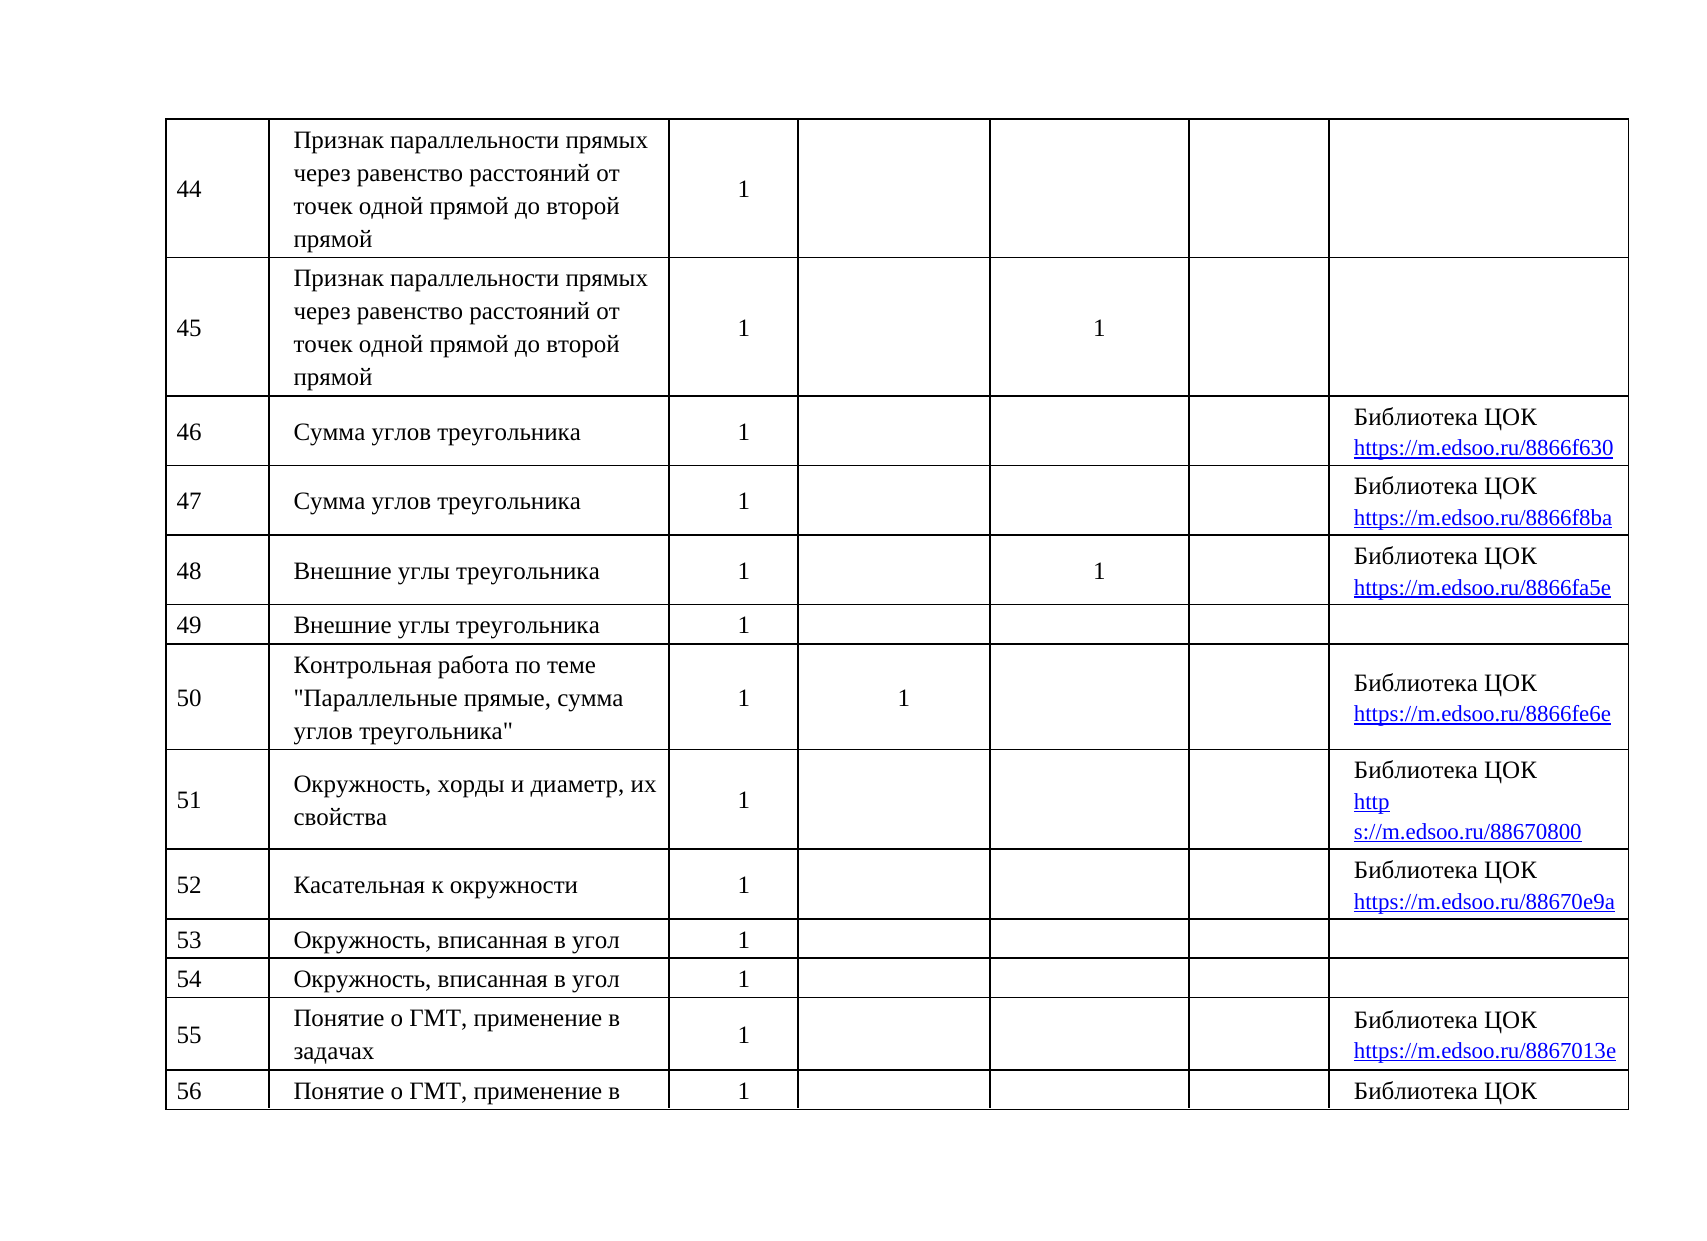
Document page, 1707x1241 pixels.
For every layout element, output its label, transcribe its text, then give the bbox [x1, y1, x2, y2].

table_cell [991, 959, 1188, 997]
table_cell [1190, 258, 1328, 395]
table_cell 47 [167, 466, 268, 534]
table_cell 1 [991, 536, 1188, 604]
table_cell Библиотека ЦОК https://m.edsoo.ru/8866fa5e [1330, 536, 1628, 604]
table_cell 1 [670, 645, 797, 748]
table_cell [1190, 397, 1328, 464]
table_cell 1 [670, 397, 797, 464]
table_cell Контрольная работа по теме "Параллельные прямые, сумма углов треугольника" [270, 645, 668, 748]
table_cell 46 [167, 397, 268, 464]
table_cell [1190, 605, 1328, 643]
table_cell Библиотека ЦОК https://m.edsoo.ru/88670800 [1330, 750, 1628, 848]
table_cell [1190, 120, 1328, 257]
table_cell 1 [670, 536, 797, 604]
table_cell 56 [167, 1071, 268, 1108]
table_cell 1 [670, 920, 797, 957]
table_cell [1330, 120, 1628, 257]
table_cell 48 [167, 536, 268, 604]
table_cell [991, 466, 1188, 534]
table_cell [1190, 1071, 1328, 1108]
table_cell [1190, 998, 1328, 1069]
table_cell [799, 258, 989, 395]
table_cell Окружность, вписанная в угол [270, 920, 668, 957]
table_cell Окружность, хорды и диаметр, их свойства [270, 750, 668, 848]
table_cell [991, 750, 1188, 848]
table_cell Сумма углов треугольника [270, 397, 668, 464]
table_cell Окружность, вписанная в угол [270, 959, 668, 997]
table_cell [270, 1071, 668, 1108]
table_cell 1 [991, 258, 1188, 395]
table_cell [1330, 605, 1628, 643]
table_cell Касательная к окружности [270, 850, 668, 918]
table_cell 54 [167, 959, 268, 997]
table_cell [1190, 750, 1328, 848]
table_cell [799, 1071, 989, 1108]
table_cell [991, 850, 1188, 918]
table_cell [799, 536, 989, 604]
table_cell 51 [167, 750, 268, 848]
table_cell [1330, 959, 1628, 997]
table_cell [991, 120, 1188, 257]
table_cell 45 [167, 258, 268, 395]
table_cell Признак параллельности прямых через равенство расстояний от точек одной прямой до второй прямой [270, 258, 668, 395]
table_cell Признак параллельности прямых через равенство расстояний от точек одной прямой до второй прямой [270, 120, 668, 257]
table_cell 1 [670, 605, 797, 643]
table_cell 1 [670, 998, 797, 1069]
table_cell 44 [167, 120, 268, 257]
table_cell [991, 998, 1188, 1069]
table_cell [991, 920, 1188, 957]
table_cell Сумма углов треугольника [270, 466, 668, 534]
table_cell 1 [670, 750, 797, 848]
table_cell [991, 1071, 1188, 1108]
table_cell 1 [799, 645, 989, 748]
table_cell Внешние углы треугольника [270, 605, 668, 643]
table_cell [799, 605, 989, 643]
table_cell 55 [167, 998, 268, 1069]
table_cell Библиотека ЦОК https://m.edsoo.ru/8866f8ba [1330, 466, 1628, 534]
table_cell [799, 959, 989, 997]
table_cell 49 [167, 605, 268, 643]
table_cell Понятие о ГМТ, применение в задачах [270, 998, 668, 1069]
table_cell [799, 750, 989, 848]
table_cell [799, 850, 989, 918]
table_cell [1190, 466, 1328, 534]
table_cell [1190, 959, 1328, 997]
table_cell 1 [670, 959, 797, 997]
table_cell [799, 998, 989, 1069]
table_cell [799, 466, 989, 534]
table_cell 1 [670, 1071, 797, 1108]
table_cell [799, 397, 989, 464]
table_cell [1190, 850, 1328, 918]
table_cell Библиотека ЦОК https://m.edsoo.ru/8866f630 [1330, 397, 1628, 464]
table_cell [1190, 645, 1328, 748]
table_cell 53 [167, 920, 268, 957]
table_cell 1 [670, 850, 797, 918]
table_cell [1330, 258, 1628, 395]
table_cell [991, 605, 1188, 643]
table_cell 1 [670, 258, 797, 395]
table_cell Библиотека ЦОК https://m.edsoo.ru/88670e9a [1330, 850, 1628, 918]
table_cell Внешние углы треугольника [270, 536, 668, 604]
table_cell Библиотека ЦОК https://m.edsoo.ru/8866fe6e [1330, 645, 1628, 748]
table_cell 50 [167, 645, 268, 748]
table_cell [1330, 920, 1628, 957]
table_cell Библиотека ЦОК https://m.edsoo.ru/8867013e [1330, 998, 1628, 1069]
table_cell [1330, 1071, 1628, 1108]
table_cell [799, 120, 989, 257]
table_cell [991, 645, 1188, 748]
table_cell 52 [167, 850, 268, 918]
table_cell [991, 397, 1188, 464]
table_cell 1 [670, 466, 797, 534]
table_cell 1 [670, 120, 797, 257]
table_cell [1190, 536, 1328, 604]
table_cell [1190, 920, 1328, 957]
table_cell [799, 920, 989, 957]
